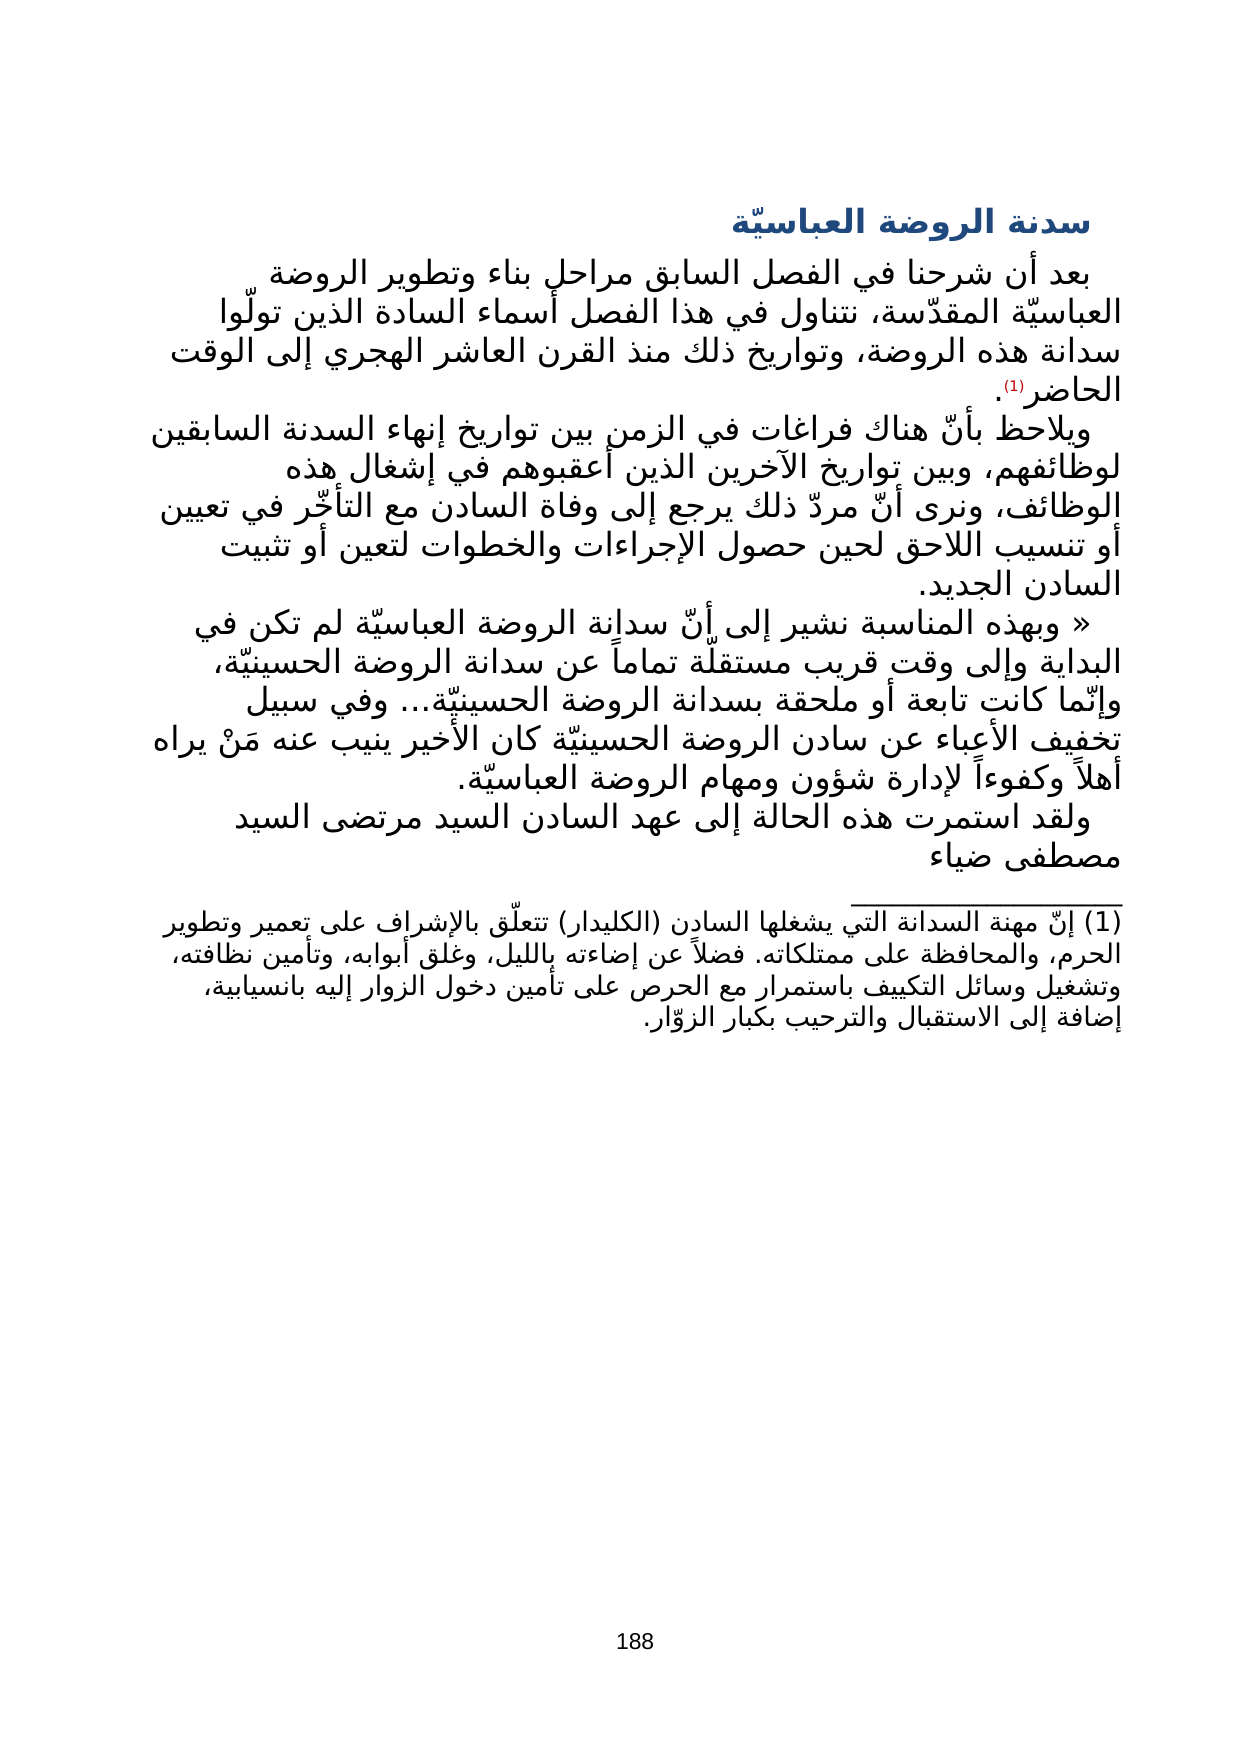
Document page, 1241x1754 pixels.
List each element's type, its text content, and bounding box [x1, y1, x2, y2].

text « وبهذه المناسبة نشير إلى أنّ سدانة الروضة العباسيّة لم تكن في البداية وإلى وقت قريب مستقلّة تماماً عن سدانة الروضة الحسينيّة، وإنّما كانت تابعة أو ملحقة بسدانة الروضة الحسينيّة... وفي سبيل تخفيف الأعباء عن سادن الروضة الحسينيّة كان الأخير ينيب عنه مَنْ يراه أهلاً وكفوءاً لإدارة شؤون ومهام الروضة العباسيّة. [148, 603, 1122, 797]
text ولقد استمرت هذه الحالة إلى عهد السادن السيد مرتضى السيد مصطفى ضياء [148, 797, 1122, 875]
text بعد أن شرحنا في الفصل السابق مراحل بناء وتطوير الروضة العباسيّة المقدّسة، نتناول في هذا الفصل أسماء السادة الذين تولّوا سدانة هذه الروضة، وتواريخ ذلك منذ القرن العاشر الهجري إلى الوقت الحاضر(1). [148, 253, 1122, 409]
text (1) إنّ مهنة السدانة التي يشغلها السادن (الكليدار) تتعلّق بالإشراف على تعمير وتطوير الحرم، والمحافظة على ممتلكاته. فضلاً عن إضاءته بالليل، وغلق أبوابه، وتأمين نظافته، وتشغيل وسائل التكييف باستمرار مع الحرص على تأمين دخول الزوار إليه بانسيابية، إضافة إلى الاستقبال والترحيب بكبار الزوّار. [148, 907, 1122, 1033]
text ويلاحظ بأنّ هناك فراغات في الزمن بين تواريخ إنهاء السدنة السابقين لوظائفهم، وبين تواريخ الآخرين الذين أعقبوهم في إشغال هذه الوظائف، ونرى أنّ مردّ ذلك يرجع إلى وفاة السادن مع التأخّر في تعيين أو تنسيب اللاحق لحين حصول الإجراءات والخطوات لتعين أو تثبيت السادن الجديد. [148, 409, 1122, 603]
subtitle سدنة الروضة العباسيّة [148, 202, 1122, 241]
text ____________________ [148, 875, 1122, 907]
